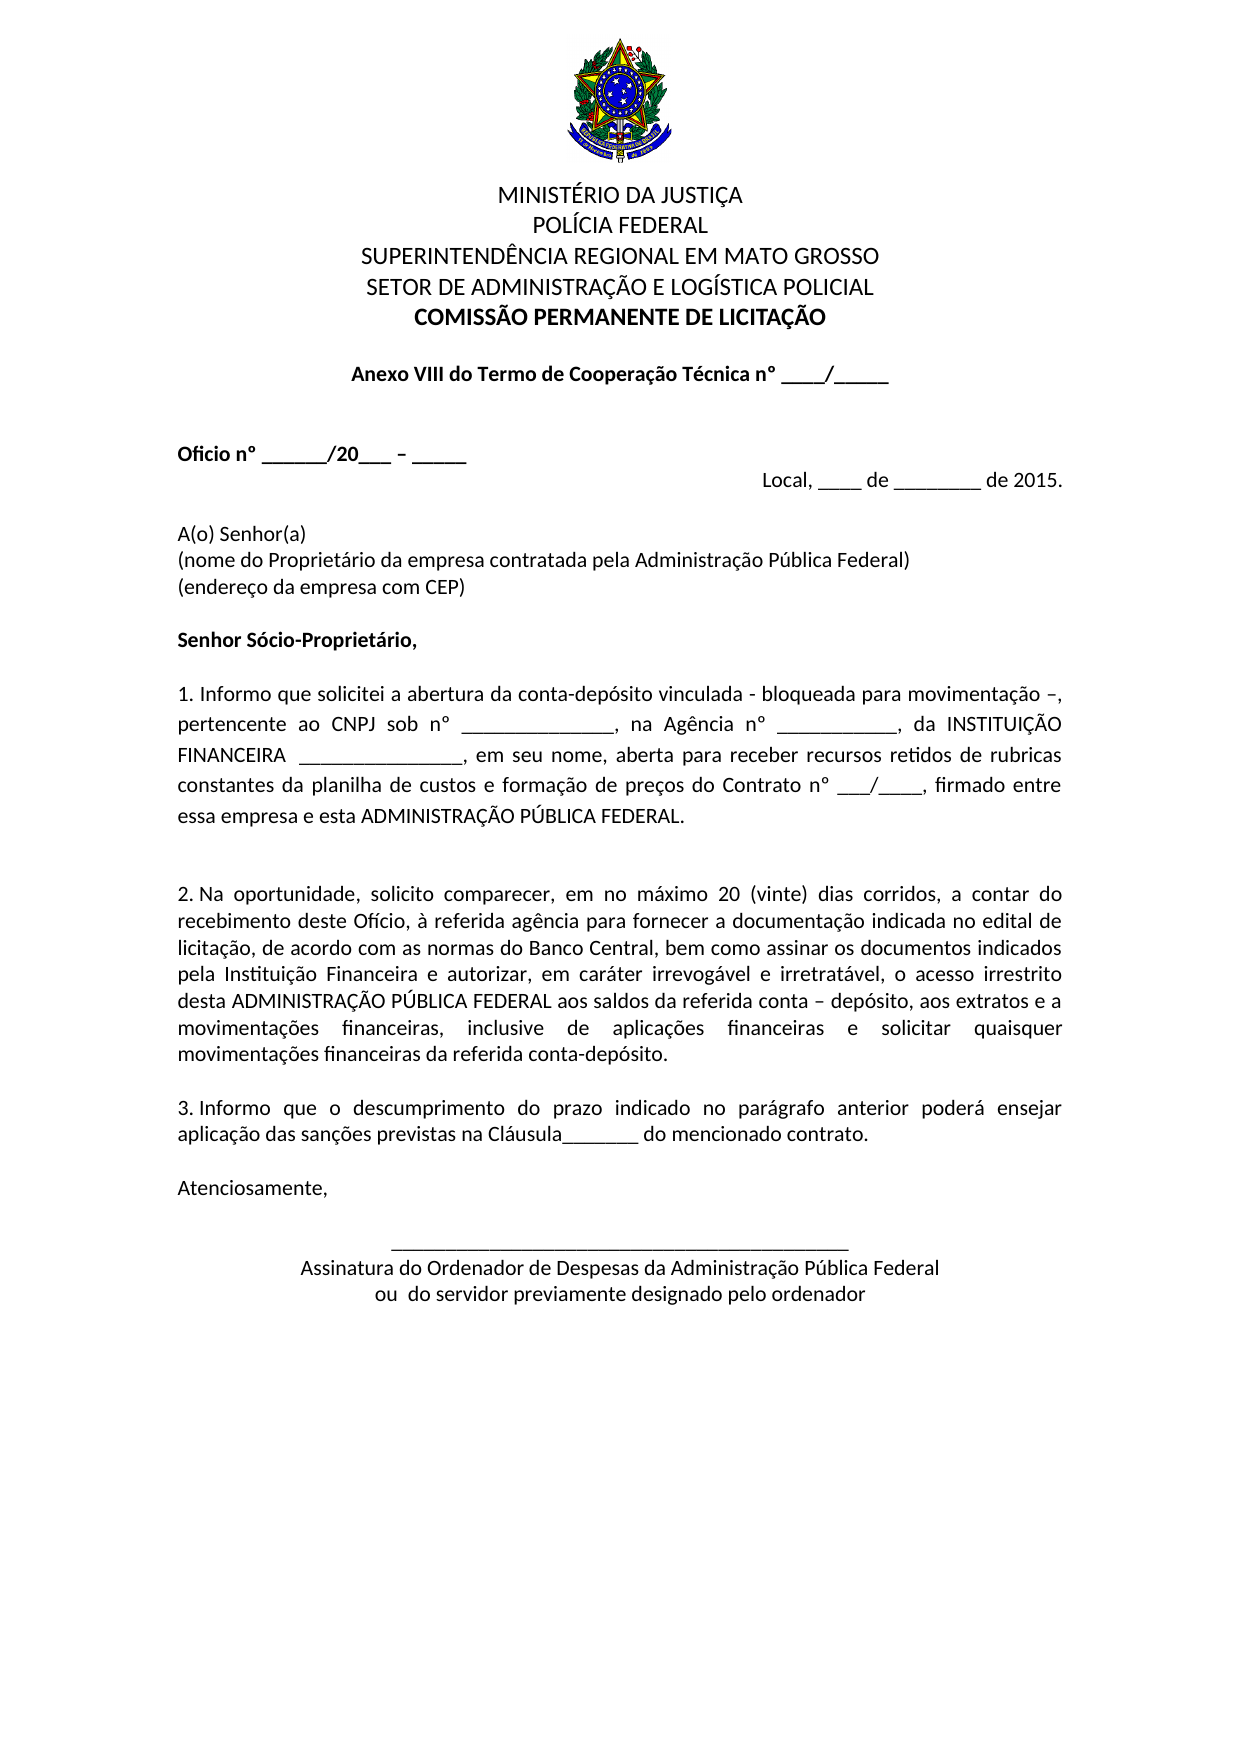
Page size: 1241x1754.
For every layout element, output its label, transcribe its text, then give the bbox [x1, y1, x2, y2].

text __________________________________________ [177, 1227, 1063, 1254]
text 2. Na oportunidade, solicito comparecer, em no máximo 20 (vinte) dias corridos, a contar do recebimento deste Ofício, à referida agência para fornecer a documentação indicada no edital de licitação, de acordo com as normas do Banco Central, bem como assinar os documentos indicados pela Instituição Financeira e autorizar, em caráter irrevogável e irretratável, o acesso irrestrito desta ADMINISTRAÇÃO PÚBLICA FEDERAL aos saldos da referida conta – depósito, aos extratos e a movimentações financeiras, inclusive de aplicações financeiras e solicitar quaisquer movimentações financeiras da referida conta-depósito. [177, 880, 1063, 1067]
text Atenciosamente, [177, 1174, 1063, 1200]
text Local, ____ de ________ de 2015. [177, 466, 1063, 493]
text 3. Informo que o descumprimento do prazo indicado no parágrafo anterior poderá ensejar aplicação das sanções previstas na Cláusula_______ do mencionado contrato. [177, 1094, 1063, 1147]
text (nome do Proprietário da empresa contratada pela Administração Pública Federal) [177, 546, 1063, 573]
text Senhor Sócio-Proprietário, [177, 626, 1063, 653]
text (endereço da empresa com CEP) [177, 573, 1063, 600]
text A(o) Senhor(a) [177, 520, 1063, 546]
text Oficio nº ______/20___ – _____ [177, 440, 1063, 466]
text ou do servidor previamente designado pelo ordenador [177, 1280, 1063, 1307]
text Anexo VIII do Termo de Cooperação Técnica nº ____/_____ [177, 360, 1063, 386]
picture [565, 34, 672, 163]
text 1. Informo que solicitei a abertura da conta-depósito vinculada - bloqueada para movimentação –, pertencente ao CNPJ sob nº ______________, na Agência nº ___________, da INSTITUIÇÃO FINANCEIRA _______________, em seu nome, aberta para receber recursos retidos de rubricas constantes da planilha de custos e formação de preços do Contrato nº ___/____, firmado entre essa empresa e esta ADMINISTRAÇÃO PÚBLICA FEDERAL. [177, 680, 1063, 829]
text Assinatura do Ordenador de Despesas da Administração Pública Federal [177, 1254, 1063, 1280]
